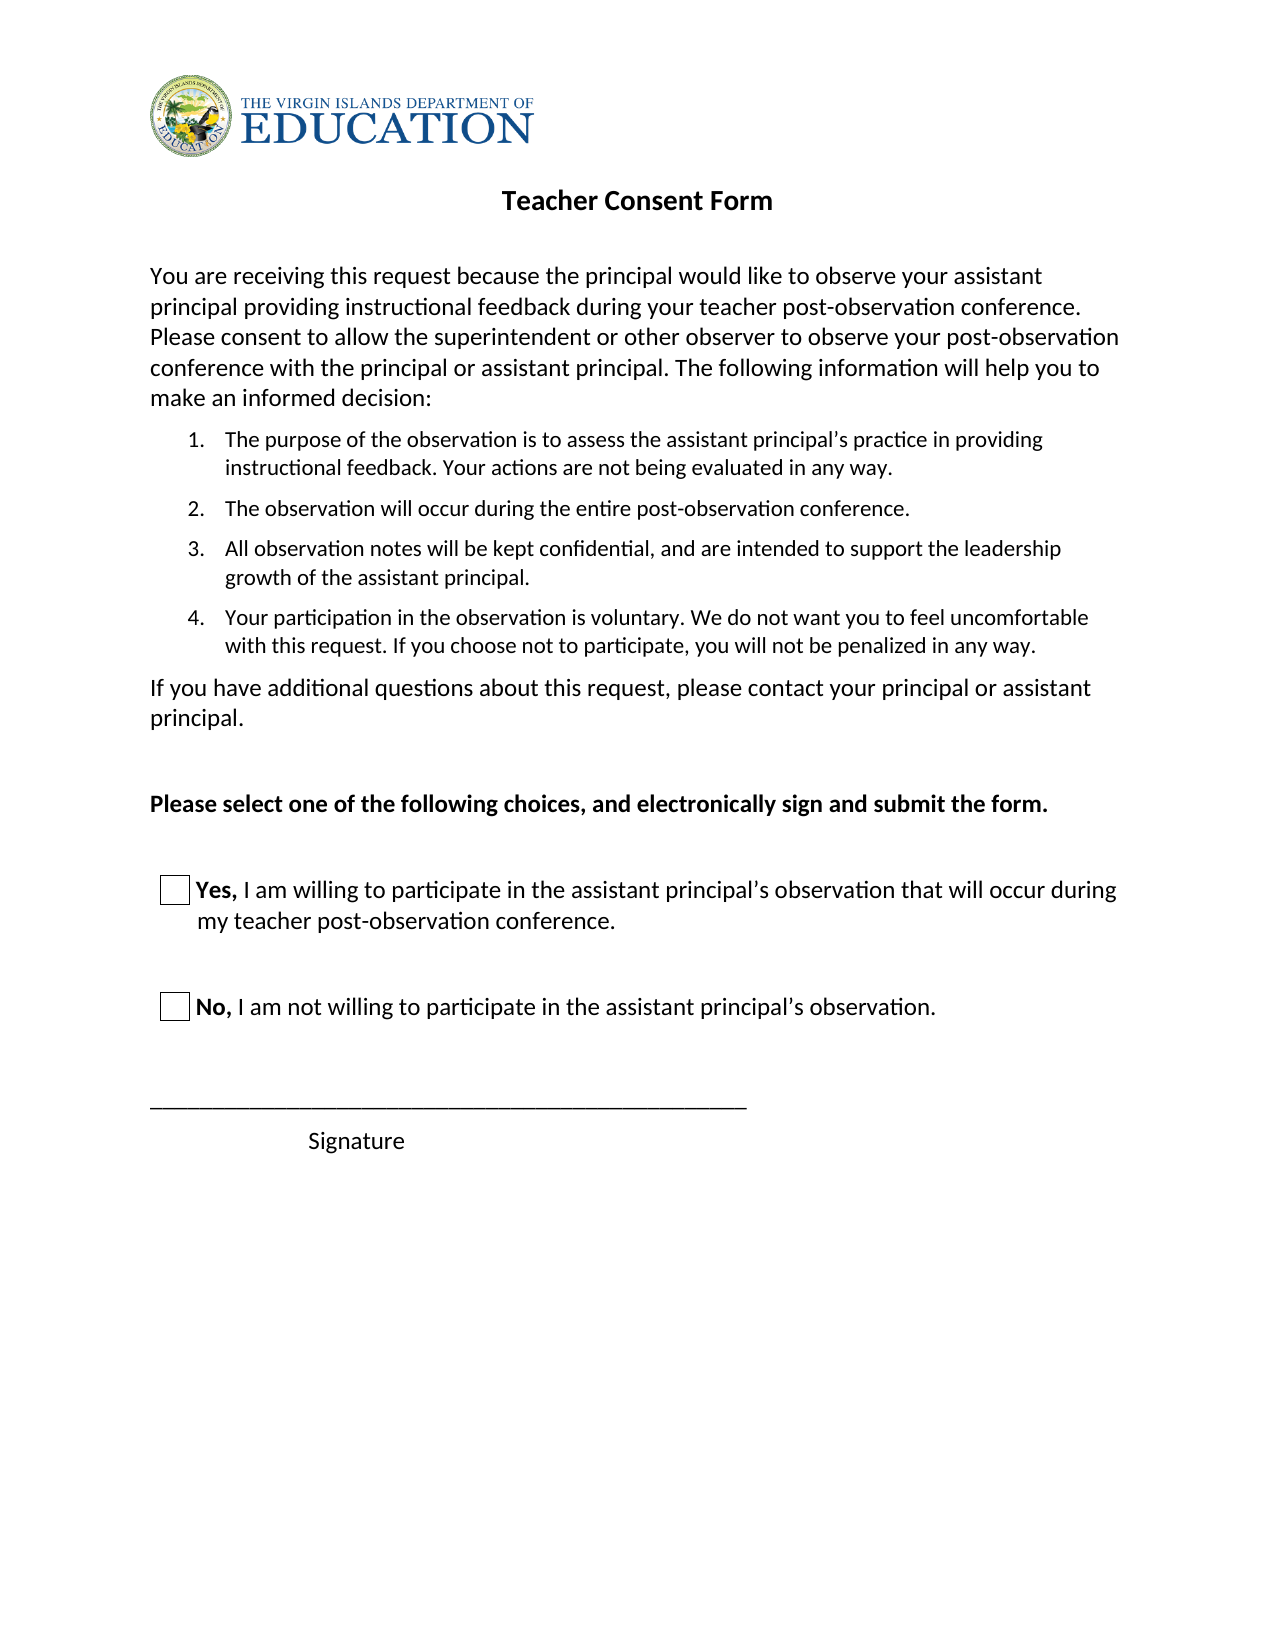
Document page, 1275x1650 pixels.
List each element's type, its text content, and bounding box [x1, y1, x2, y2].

text Please select one of the following choices, and electronically sign and submit the form. [150, 788, 1125, 819]
text You are receiving this request because the principal would like to observe your assistant principal providing instructional feedback during your teacher post-observation conference. Please consent to allow the superintendent or other observer to observe your post-observation conference with the principal or assistant principal. The following information will help you to make an informed decision: [150, 260, 1125, 413]
text Yes, I am willing to participate in the assistant principal’s observation that will occur during my teacher post-observation conference. [159, 874, 1125, 935]
text ________________________________________________ [150, 1082, 1125, 1112]
list The purpose of the observation is to assess the assistant principal’s practice in providing instructional feedback. Your actions are not being evaluated in any way. [187, 426, 1125, 482]
list Your participation in the observation is voluntary. We do not want you to feel uncomfortable with this request. If you choose not to participate, you will not be penalized in any way. [187, 603, 1125, 659]
list All observation notes will be kept confidential, and are intended to support the leadership growth of the assistant principal. [187, 534, 1125, 591]
subtitle Teacher Consent Form [150, 182, 1125, 217]
text Signature [150, 1125, 1125, 1156]
text No, I am not willing to participate in the assistant principal’s observation. [159, 991, 1125, 1021]
picture [150, 75, 538, 157]
list The observation will occur during the entire post-observation conference. [187, 494, 1125, 522]
text If you have additional questions about this request, please contact your principal or assistant principal. [150, 672, 1125, 733]
